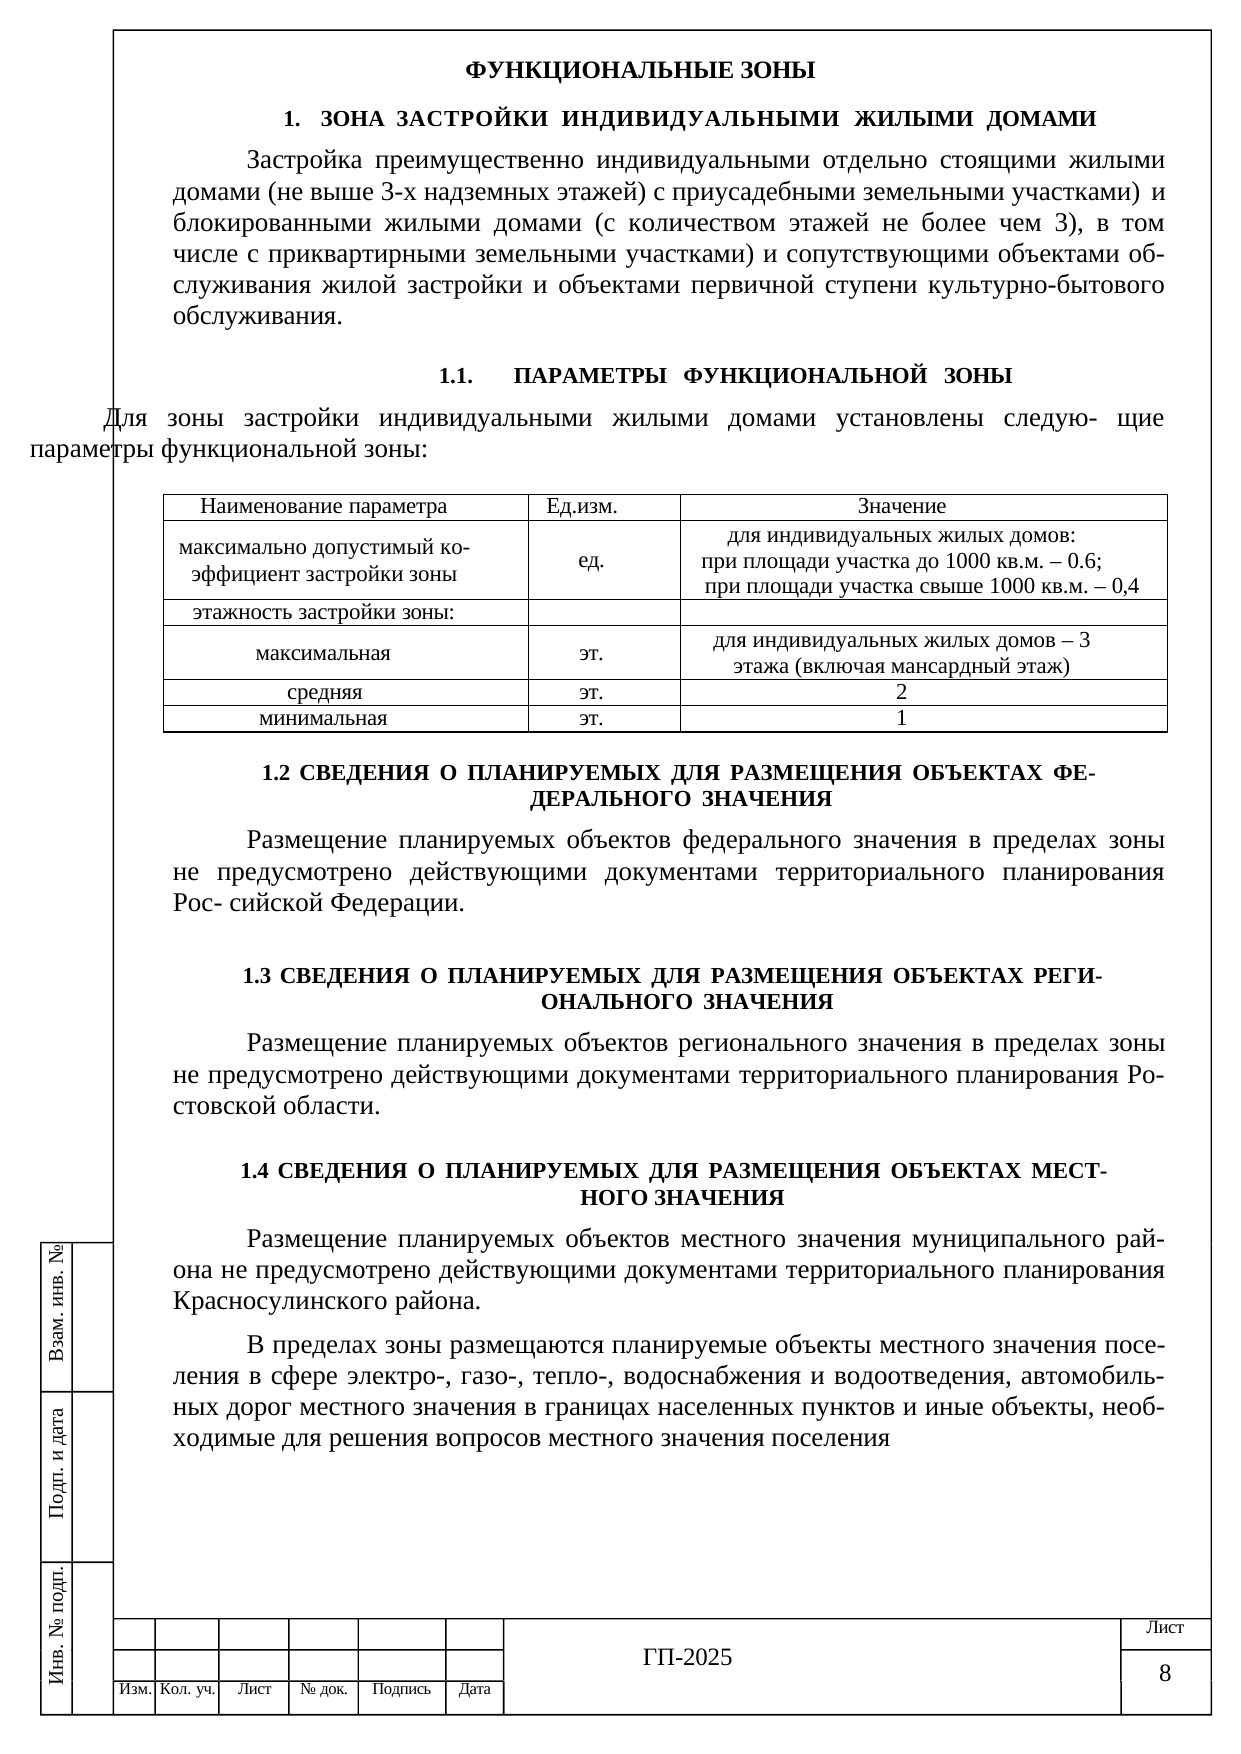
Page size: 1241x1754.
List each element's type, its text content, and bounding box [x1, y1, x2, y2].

text Дата [458, 1679, 496, 1698]
text ГП-2025 [643, 1642, 984, 1671]
text Размещение планируемых объектов местного значения муниципального рай- она не предусмотрено действующими документами территориального планирования Красносулинского района. [173, 1222, 1166, 1316]
list СВЕДЕНИЯ О ПЛАНИРУЕМЫХ ДЛЯ РАЗМЕЩЕНИЯ ОБЪЕКТАХ ФЕ- ДЕРАЛЬНОГО ЗНАЧЕНИЯ [262, 759, 1115, 811]
table_cell максимально допустимый ко- эффициент застройки зоны [164, 521, 528, 599]
table_cell эт. [529, 626, 680, 678]
table_cell максимальная [164, 626, 528, 678]
table_header Значение [681, 495, 1167, 519]
text В пределах зоны размещаются планируемые объекты местного значения посе- ления в сфере электро-, газо-, тепло-, водоснабжения и водоотведения, автомобиль- ных дорог местного значения в границах населенных пунктов и иные объекты, необ- ходимые для решения вопросов местного значения поселения [173, 1328, 1167, 1453]
text 8 [1106, 1658, 1226, 1687]
text Застройка преимущественно индивидуальными отдельно стоящими жилыми домами (не выше 3-х надземных этажей) с приусадебными земельными участками) и блокированными жилыми домами (с количеством этажей не более чем 3), в том числе с приквартирными земельными участками) и сопутствующими объектами об- служивания жилой застройки и объектами первичной ступени культурно-бытового обслуживания. [173, 143, 1166, 330]
table_header Наименование параметра [164, 495, 528, 519]
list ПАРАМЕТРЫ ФУНКЦИОНАЛЬНОЙ ЗОНЫ [438, 362, 1226, 388]
text Для зоны застройки индивидуальными жилыми домами установлены следую- щие параметры функциональной зоны: [29, 401, 1166, 463]
list ЗОНА ЗАСТРОЙКИ ИНДИВИДУАЛЬНЫМИ ЖИЛЫМИ ДОМАМИ [283, 105, 1226, 132]
table_cell средняя [164, 680, 528, 705]
table_cell [529, 600, 680, 625]
table_cell эт. [529, 680, 680, 705]
table_cell эт. [529, 706, 680, 731]
table_header Ед.изм. [529, 495, 680, 519]
text № док. [300, 1679, 349, 1698]
text Лист [1106, 1616, 1224, 1637]
text Лист [238, 1679, 273, 1698]
table_cell для индивидуальных жилых домов – 3 этажа (включая мансардный этаж) [681, 626, 1167, 678]
text ФУНКЦИОНАЛЬНЫЕ ЗОНЫ [64, 55, 1217, 84]
table_cell ед. [529, 521, 680, 599]
text Размещение планируемых объектов федерального значения в пределах зоны не предусмотрено действующими документами территориального планирования Рос- сийской Федерации. [173, 823, 1166, 917]
table_cell [681, 600, 1167, 625]
table_cell этажность застройки зоны: [164, 600, 528, 625]
table_cell 1 [681, 706, 1167, 731]
list СВЕДЕНИЯ О ПЛАНИРУЕМЫХ ДЛЯ РАЗМЕЩЕНИЯ ОБЪЕКТАХ МЕСТ- НОГО ЗНАЧЕНИЯ [240, 1157, 1128, 1210]
text Подпись [372, 1679, 433, 1698]
table_cell для индивидуальных жилых домов: при площади участка до 1000 кв.м. – 0.6; при площади участка свыше 1000 кв.м. – 0,4 [681, 521, 1167, 599]
table_cell 2 [681, 680, 1167, 705]
text Изм. Кол. уч. [119, 1679, 216, 1698]
list СВЕДЕНИЯ О ПЛАНИРУЕМЫХ ДЛЯ РАЗМЕЩЕНИЯ ОБЪЕКТАХ РЕГИ- ОНАЛЬНОГО ЗНАЧЕНИЯ [242, 962, 1124, 1014]
text Размещение планируемых объектов регионального значения в пределах зоны не предусмотрено действующими документами территориального планирования Ро- стовской области. [173, 1027, 1166, 1120]
table_cell минимальная [164, 706, 528, 731]
